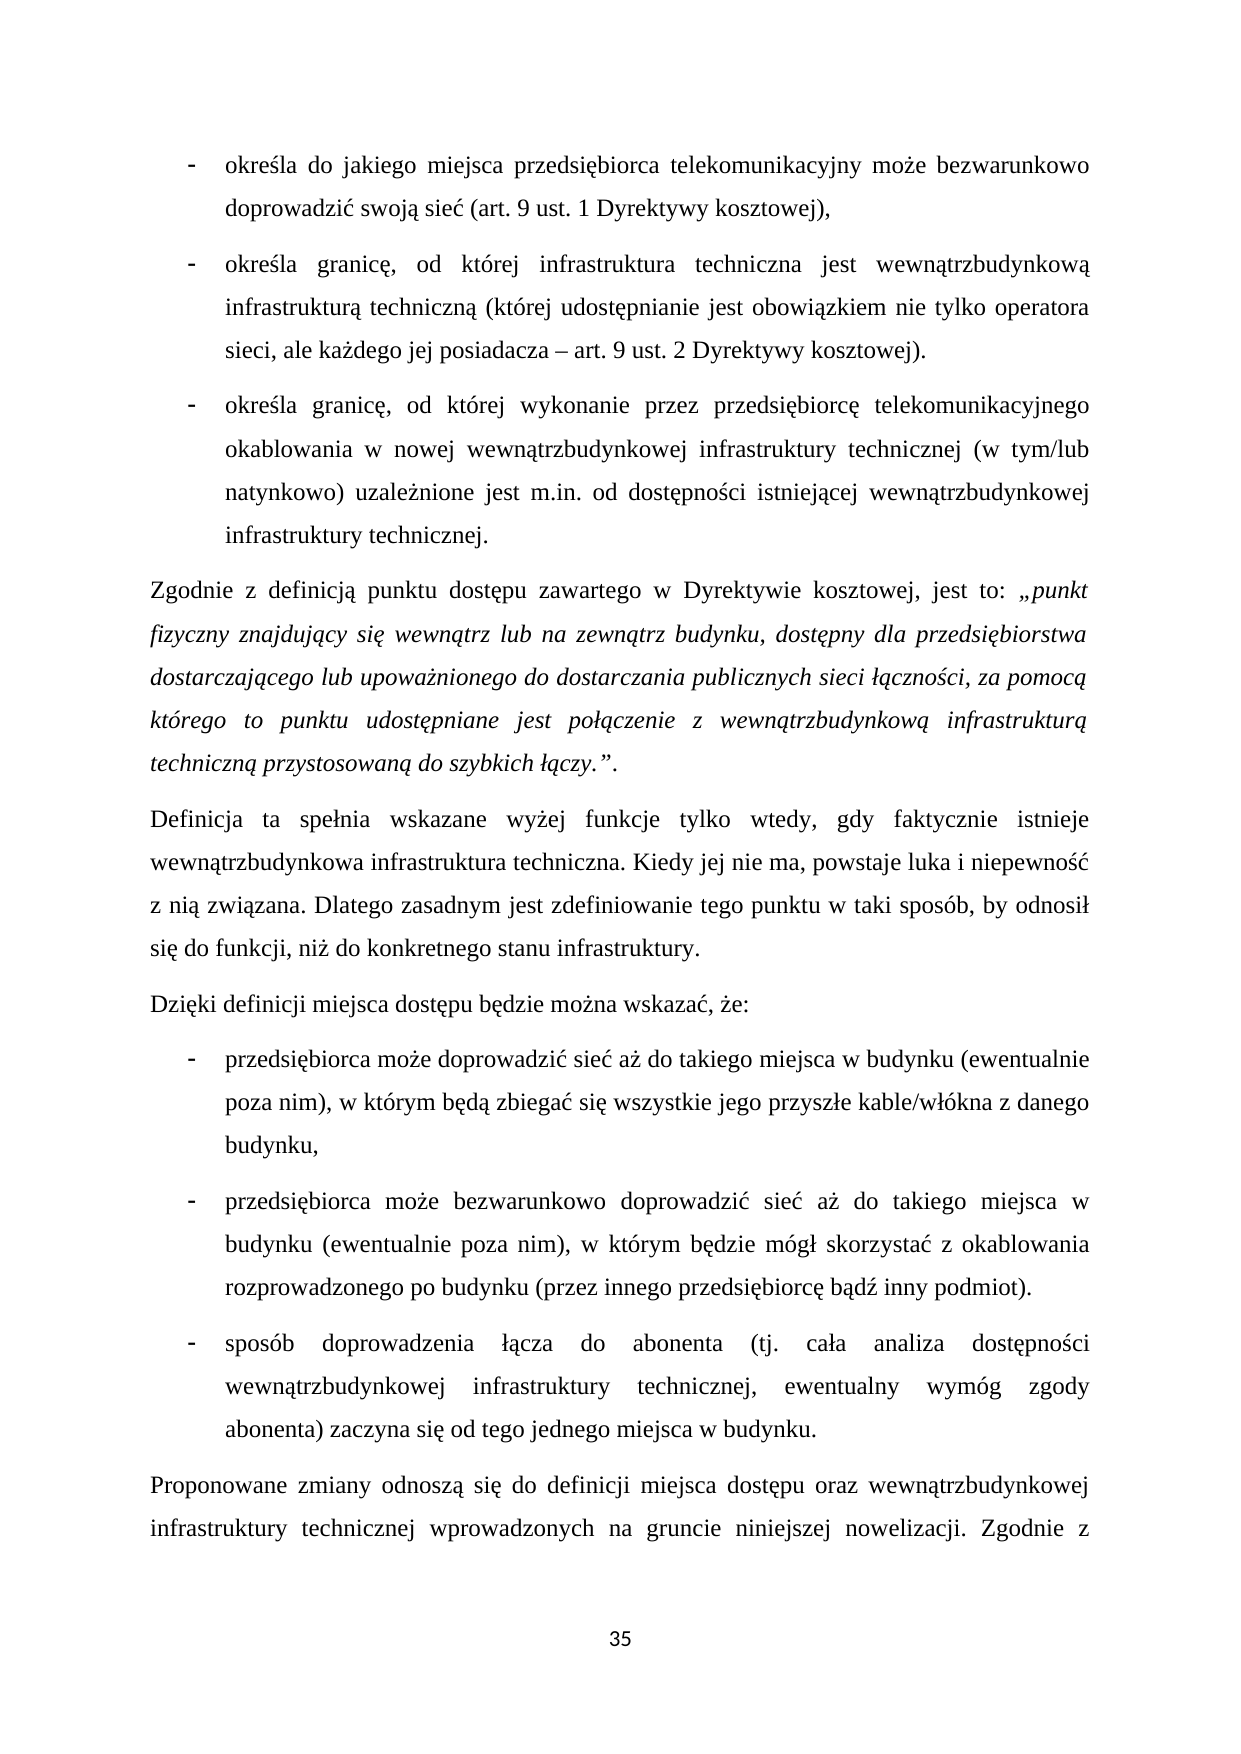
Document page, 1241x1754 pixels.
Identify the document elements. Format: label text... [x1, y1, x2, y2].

list przedsiębiorca może bezwarunkowo doprowadzić sieć aż do takiego miejsca w budynku (ewentualnie poza nim), w którym będzie mógł skorzystać z okablowania rozprowadzonego po budynku (przez innego przedsiębiorcę bądź inny podmiot). [187, 1186, 1090, 1301]
list przedsiębiorca może doprowadzić sieć aż do takiego miejsca w budynku (ewentualnie poza nim), w którym będą zbiegać się wszystkie jego przyszłe kable/włókna z danego budynku, [187, 1044, 1090, 1159]
list określa do jakiego miejsca przedsiębiorca telekomunikacyjny może bezwarunkowo doprowadzić swoją sieć (art. 9 ust. 1 Dyrektywy kosztowej), [187, 150, 1090, 222]
text Dzięki definicji miejsca dostępu będzie można wskazać, że: [150, 989, 1090, 1017]
text Definicja ta spełnia wskazane wyżej funkcje tylko wtedy, gdy faktycznie istnieje wewnątrzbudynkowa infrastruktura techniczna. Kiedy jej nie ma, powstaje luka i niepewność z nią związana. Dlatego zasadnym jest zdefiniowanie tego punktu w taki sposób, by odnosił się do funkcji, niż do konkretnego stanu infrastruktury. [150, 804, 1090, 962]
list określa granicę, od której infrastruktura techniczna jest wewnątrzbudynkową infrastrukturą techniczną (której udostępnianie jest obowiązkiem nie tylko operatora sieci, ale każdego jej posiadacza – art. 9 ust. 2 Dyrektywy kosztowej). [187, 249, 1090, 364]
text Zgodnie z definicją punktu dostępu zawartego w Dyrektywie kosztowej, jest to: „punkt fizyczny znajdujący się wewnątrz lub na zewnątrz budynku, dostępny dla przedsiębiorstwa dostarczającego lub upoważnionego do dostarczania publicznych sieci łączności, za pomocą którego to punktu udostępniane jest połączenie z wewnątrzbudynkową infrastrukturą techniczną przystosowaną do szybkich łączy.”. [150, 576, 1090, 777]
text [150, 1470, 1090, 1542]
list sposób doprowadzenia łącza do abonenta (tj. cała analiza dostępności wewnątrzbudynkowej infrastruktury technicznej, ewentualny wymóg zgody abonenta) zaczyna się od tego jednego miejsca w budynku. [187, 1328, 1090, 1443]
list określa granicę, od której wykonanie przez przedsiębiorcę telekomunikacyjnego okablowania w nowej wewnątrzbudynkowej infrastruktury technicznej (w tym/lub natynkowo) uzależnione jest m.in. od dostępności istniejącej wewnątrzbudynkowej infrastruktury technicznej. [187, 391, 1090, 549]
